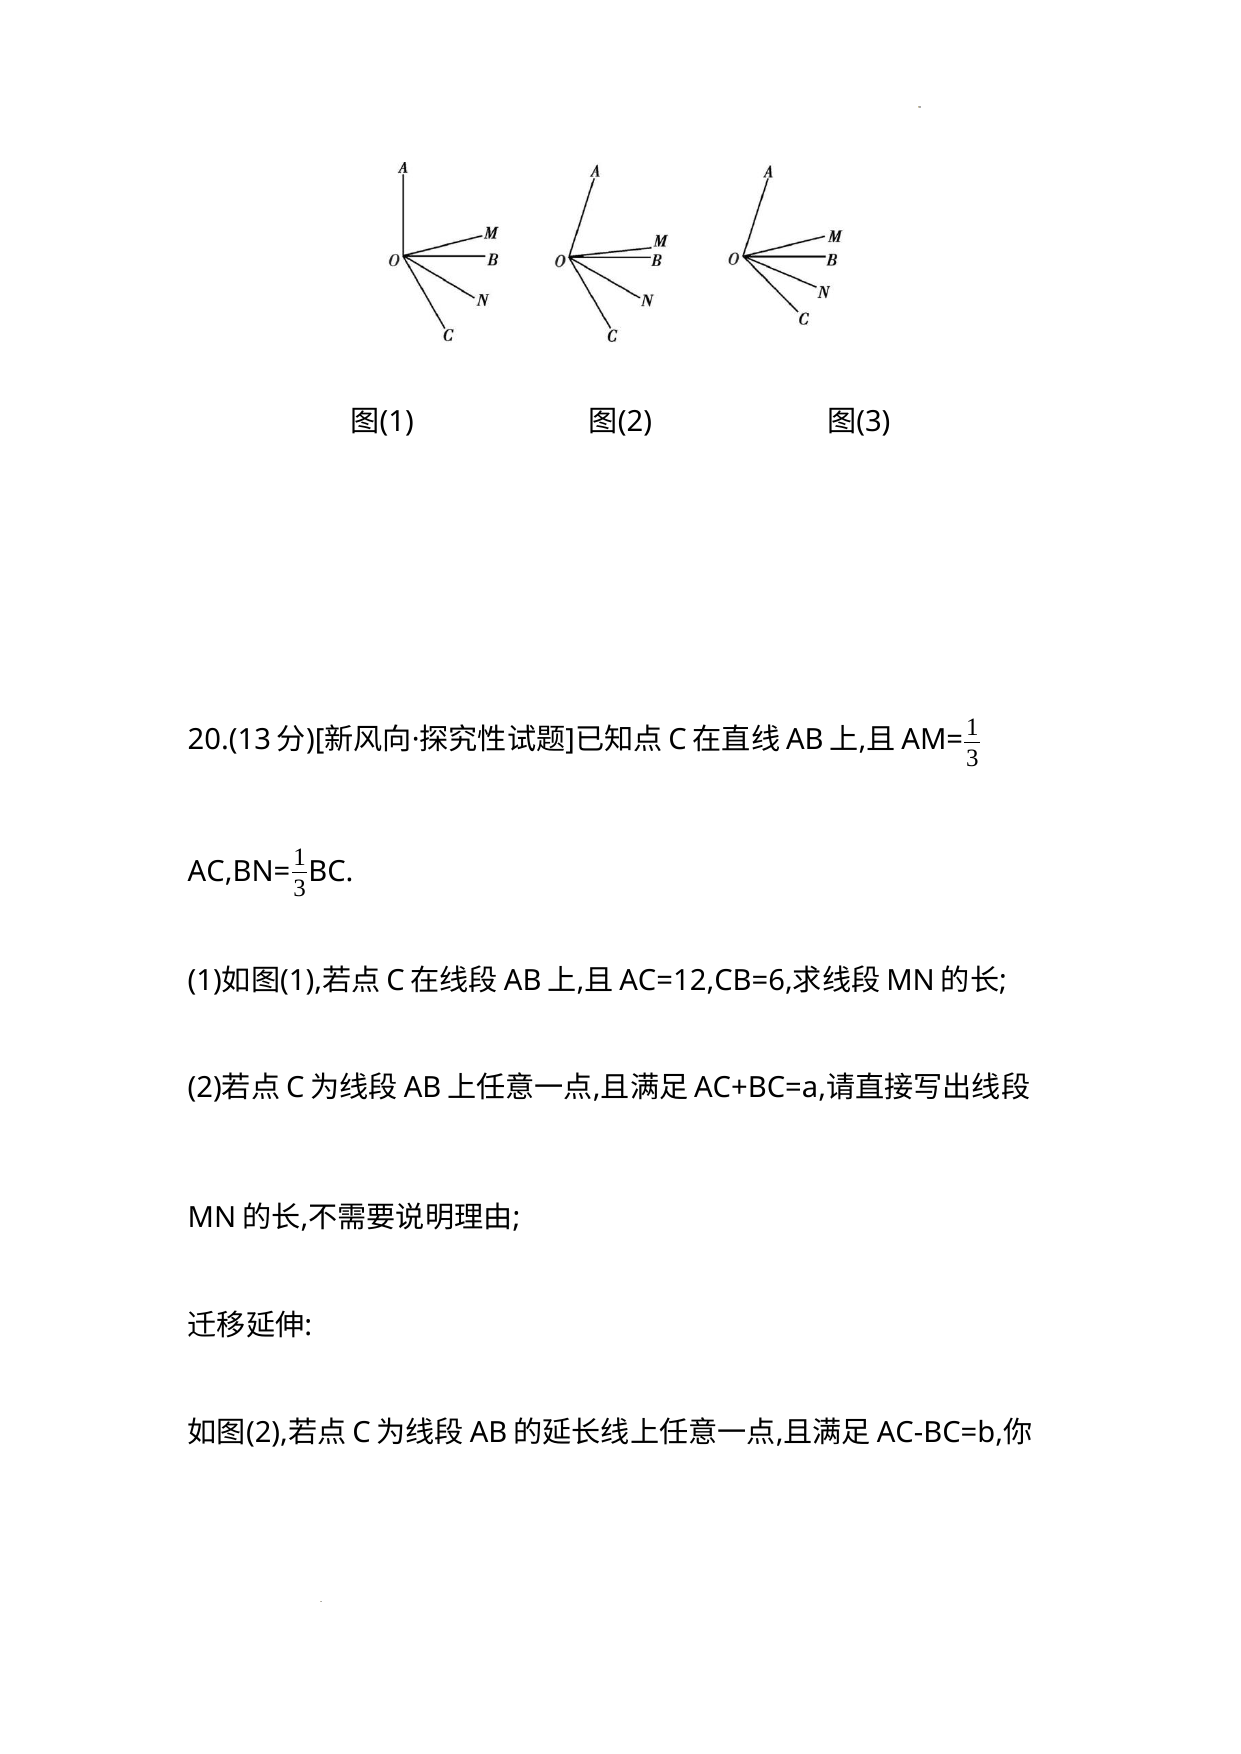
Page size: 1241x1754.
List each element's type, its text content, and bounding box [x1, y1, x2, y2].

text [187, 1398, 1053, 1463]
text 迁移延伸: [187, 1290, 1053, 1355]
picture [380, 162, 860, 351]
text 图(1) 图(2) 图(3) [187, 387, 1053, 452]
text 20.(13分)[新风向·探究性试题]已知点C在直线AB上,且AM=AC,BN=BC. [187, 711, 1053, 906]
text (2)若点C为线段AB上任意一点,且满足AC+BC=a,请直接写出线段MN的长,不需要说明理由; [187, 1053, 1053, 1248]
text (1)如图(1),若点C在线段AB上,且AC=12,CB=6,求线段MN的长; [187, 945, 1053, 1010]
